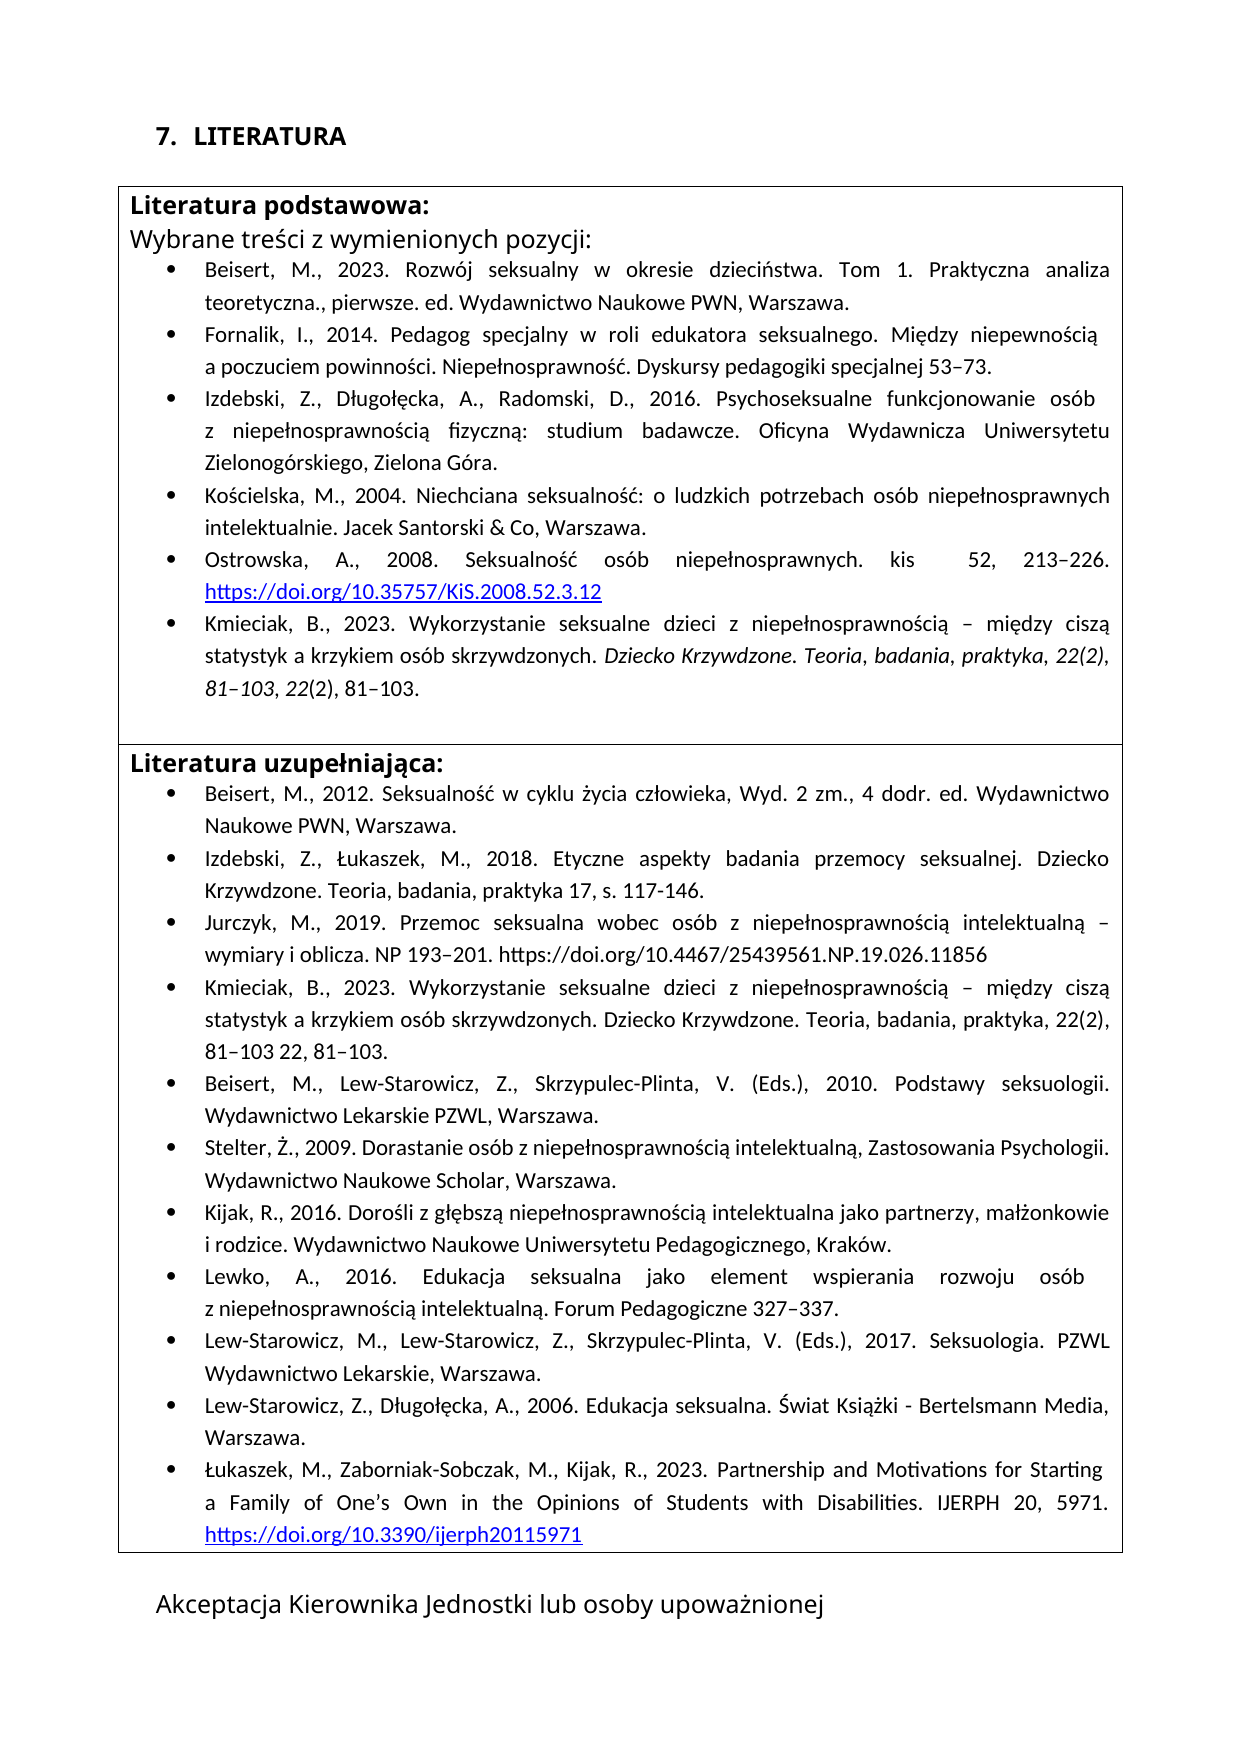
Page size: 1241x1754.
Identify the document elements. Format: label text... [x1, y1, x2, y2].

table_header Literatura podstawowa: Wybrane treści z wymienionych pozycji: Beisert, M., 2023. Rozwój seksualny w okresie dzieciństwa. Tom 1. Praktyczna analiza teoretyczna., pierwsze. ed. Wydawnictwo Naukowe PWN, Warszawa. Fornalik, I., 2014. Pedagog specjalny w roli edukatora seksualnego. Między niepewnością a poczuciem powinności. Niepełnosprawność. Dyskursy pedagogiki specjalnej 53–73. Izdebski, Z., Długołęcka, A., Radomski, D., 2016. Psychoseksualne funkcjonowanie osób z niepełnosprawnością fizyczną: studium badawcze. Oficyna Wydawnicza Uniwersytetu Zielonogórskiego, Zielona Góra. Kościelska, M., 2004. Niechciana seksualność: o ludzkich potrzebach osób niepełnosprawnych intelektualnie. Jacek Santorski & Co, Warszawa. Ostrowska, A., 2008. Seksualność osób niepełnosprawnych. kis 52, 213–226. https://doi.org/10.35757/KiS.2008.52.3.12 Kmieciak, B., 2023. Wykorzystanie seksualne dzieci z niepełnosprawnością – między ciszą statystyk a krzykiem osób skrzywdzonych. Dziecko Krzywdzone. Teoria, badania, praktyka, 22(2), 81–103, 22(2), 81–103. [119, 187, 1122, 744]
list LITERATURA [156, 118, 1122, 152]
table_cell Literatura uzupełniająca: Beisert, M., 2012. Seksualność w cyklu życia człowieka, Wyd. 2 zm., 4 dodr. ed. Wydawnictwo Naukowe PWN, Warszawa. Izdebski, Z., Łukaszek, M., 2018. Etyczne aspekty badania przemocy seksualnej. Dziecko Krzywdzone. Teoria, badania, praktyka 17, s. 117-146. Jurczyk, M., 2019. Przemoc seksualna wobec osób z niepełnosprawnością intelektualną – wymiary i oblicza. NP 193–201. https://doi.org/10.4467/25439561.NP.19.026.11856 Kmieciak, B., 2023. Wykorzystanie seksualne dzieci z niepełnosprawnością – między ciszą statystyk a krzykiem osób skrzywdzonych. Dziecko Krzywdzone. Teoria, badania, praktyka, 22(2), 81–103 22, 81–103. Beisert, M., Lew-Starowicz, Z., Skrzypulec-Plinta, V. (Eds.), 2010. Podstawy seksuologii. Wydawnictwo Lekarskie PZWL, Warszawa. Stelter, Ż., 2009. Dorastanie osób z niepełnosprawnością intelektualną, Zastosowania Psychologii. Wydawnictwo Naukowe Scholar, Warszawa. Kijak, R., 2016. Dorośli z głębszą niepełnosprawnością intelektualna jako partnerzy, małżonkowie i rodzice. Wydawnictwo Naukowe Uniwersytetu Pedagogicznego, Kraków. Lewko, A., 2016. Edukacja seksualna jako element wspierania rozwoju osób z niepełnosprawnością intelektualną. Forum Pedagogiczne 327–337. Lew-Starowicz, M., Lew-Starowicz, Z., Skrzypulec-Plinta, V. (Eds.), 2017. Seksuologia. PZWL Wydawnictwo Lekarskie, Warszawa. Lew-Starowicz, Z., Długołęcka, A., 2006. Edukacja seksualna. Świat Książki - Bertelsmann Media, Warszawa. Łukaszek, M., Zaborniak-Sobczak, M., Kijak, R., 2023. Partnership and Motivations for Starting a Family of One’s Own in the Opinions of Students with Disabilities. IJERPH 20, 5971. https://doi.org/10.3390/ijerph20115971 [119, 745, 1122, 1552]
text Akceptacja Kierownika Jednostki lub osoby upoważnionej [156, 1587, 1122, 1621]
